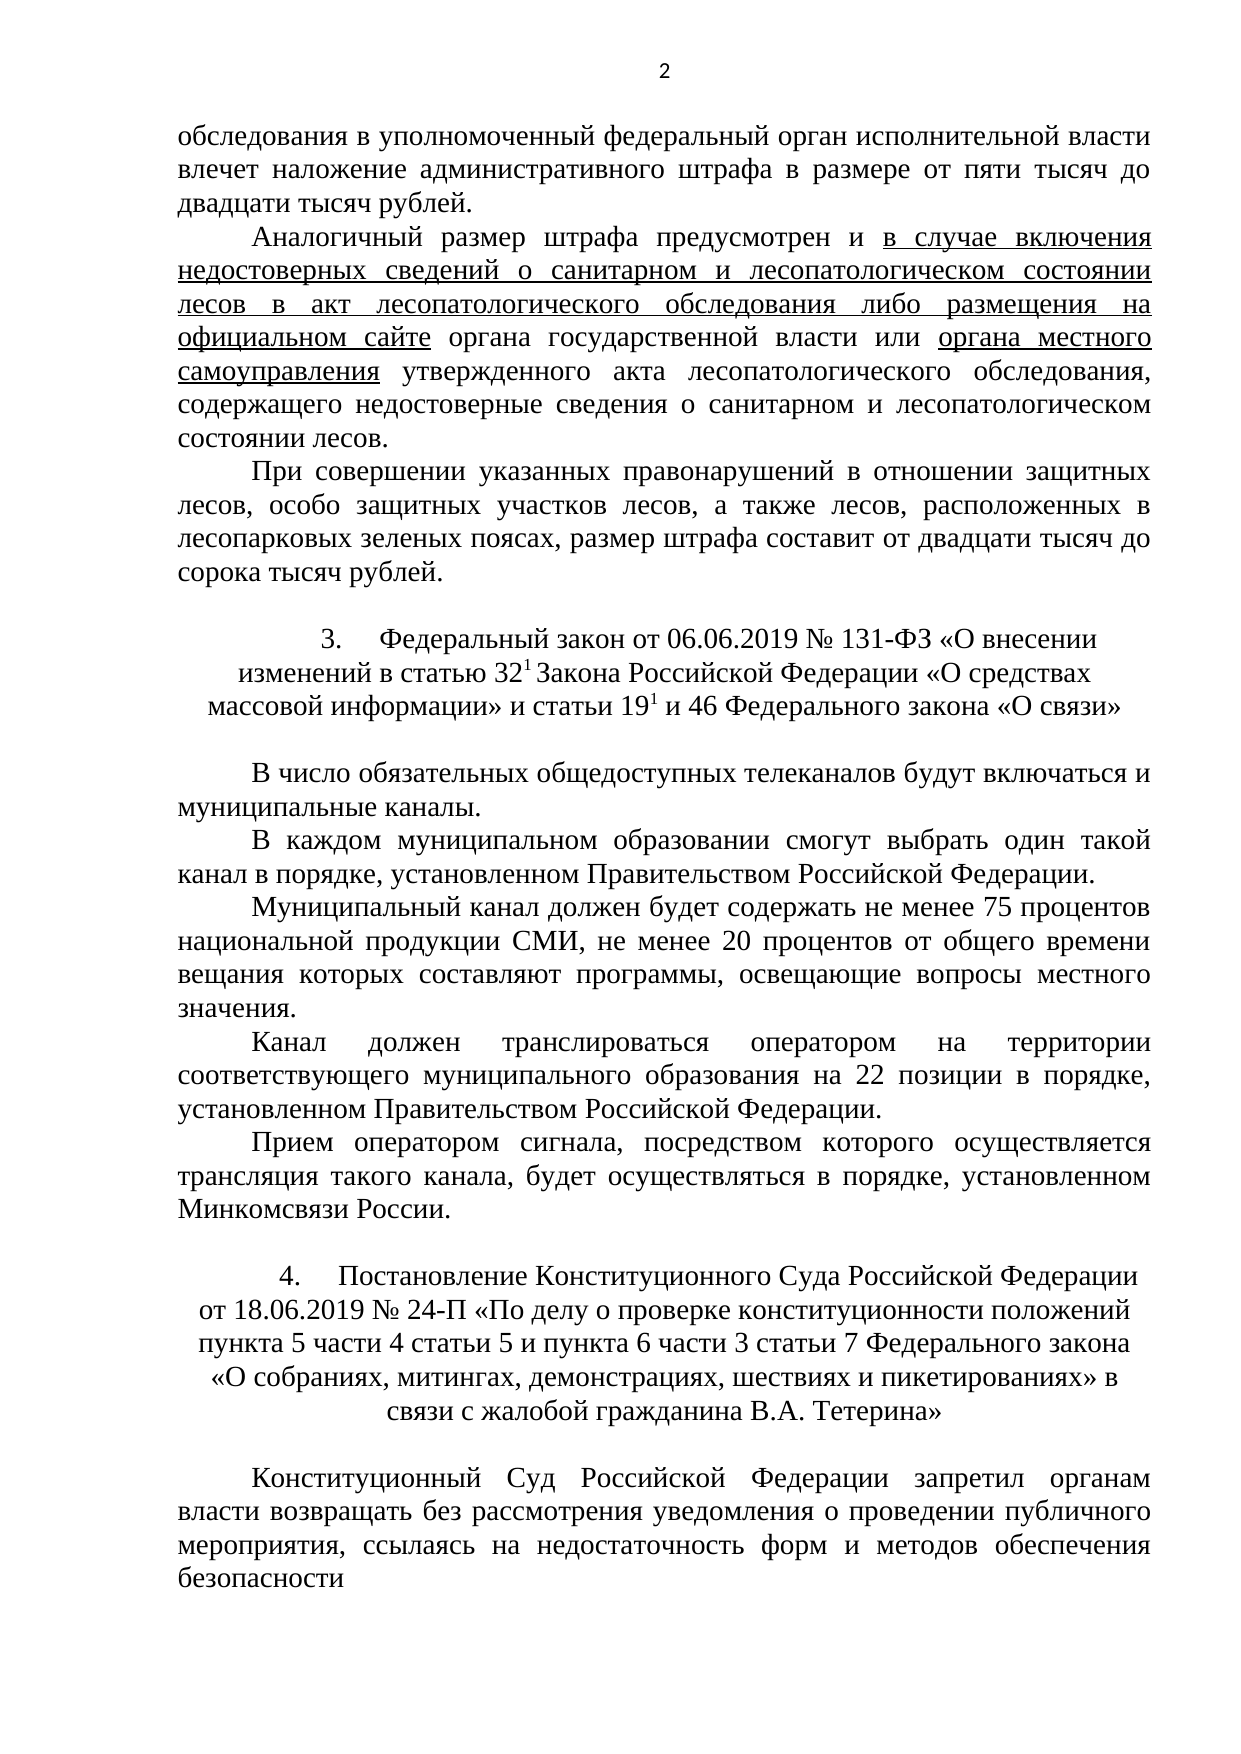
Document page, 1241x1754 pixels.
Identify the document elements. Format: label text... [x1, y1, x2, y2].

list В каждом муниципальном образовании смогут выбрать один такой канал в порядке, установленном Правительством Российской Федерации. [177, 822, 1152, 889]
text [177, 118, 1152, 219]
list Муниципальный канал должен будет содержать не менее 75 процентов национальной продукции СМИ, не менее 20 процентов от общего времени вещания которых составляют программы, освещающие вопросы местного значения. [177, 889, 1152, 1024]
text При совершении указанных правонарушений в отношении защитных лесов, особо защитных участков лесов, а также лесов, расположенных в лесопарковых зеленых поясах, размер штрафа составит от двадцати тысяч до сорока тысяч рублей. [177, 453, 1152, 588]
list Прием оператором сигнала, посредством которого осуществляется трансляция такого канала, будет осуществляться в порядке, установленном Минкомсвязи России. [177, 1124, 1152, 1225]
text Аналогичный размер штрафа предусмотрен и в случае включения недостоверных сведений о санитарном и лесопатологическом состоянии лесов в акт лесопатологического обследования либо размещения на официальном сайте органа государственной власти или органа местного самоуправления утвержденного акта лесопатологического обследования, содержащего недостоверные сведения о санитарном и лесопатологическом состоянии лесов. [177, 219, 1152, 281]
list В число обязательных общедоступных телеканалов будут включаться и муниципальные каналы. [177, 755, 1152, 822]
list Постановление Конституционного Суда Российской Федерации от 18.06.2019 № 24-П «По делу о проверке конституционности положений пункта 5 части 4 статьи 5 и пункта 6 части 3 статьи 7 Федерального закона «О собраниях, митингах, демонстрациях, шествиях и пикетированиях» в связи с жалобой гражданина В.А. Тетерина» [177, 1258, 1152, 1426]
text Аналогичный размер штрафа предусмотрен и в случае включения недостоверных сведений о санитарном и лесопатологическом состоянии лесов в акт лесопатологического обследования либо размещения на официальном сайте органа государственной власти или органа местного самоуправления утвержденного акта лесопатологического обследования, содержащего недостоверные сведения о санитарном и лесопатологическом состоянии лесов. [177, 316, 1152, 453]
text Аналогичный размер штрафа предусмотрен и в случае включения недостоверных сведений о санитарном и лесопатологическом состоянии лесов в акт лесопатологического обследования либо размещения на официальном сайте органа государственной власти или органа местного самоуправления утвержденного акта лесопатологического обследования, содержащего недостоверные сведения о санитарном и лесопатологическом состоянии лесов. [177, 282, 1152, 315]
list Федеральный закон от 06.06.2019 № 131-ФЗ «О внесении изменений в статью 321 Закона Российской Федерации «О средствах массовой информации» и статьи 191 и 46 Федерального закона «О связи» [177, 621, 1152, 722]
text Конституционный Суд Российской Федерации запретил органам власти возвращать без рассмотрения уведомления о проведении публичного мероприятия, ссылаясь на недостаточность форм и методов обеспечения безопасности [177, 1460, 1152, 1594]
list Канал должен транслироваться оператором на территории соответствующего муниципального образования на 22 позиции в порядке, установленном Правительством Российской Федерации. [177, 1024, 1152, 1124]
